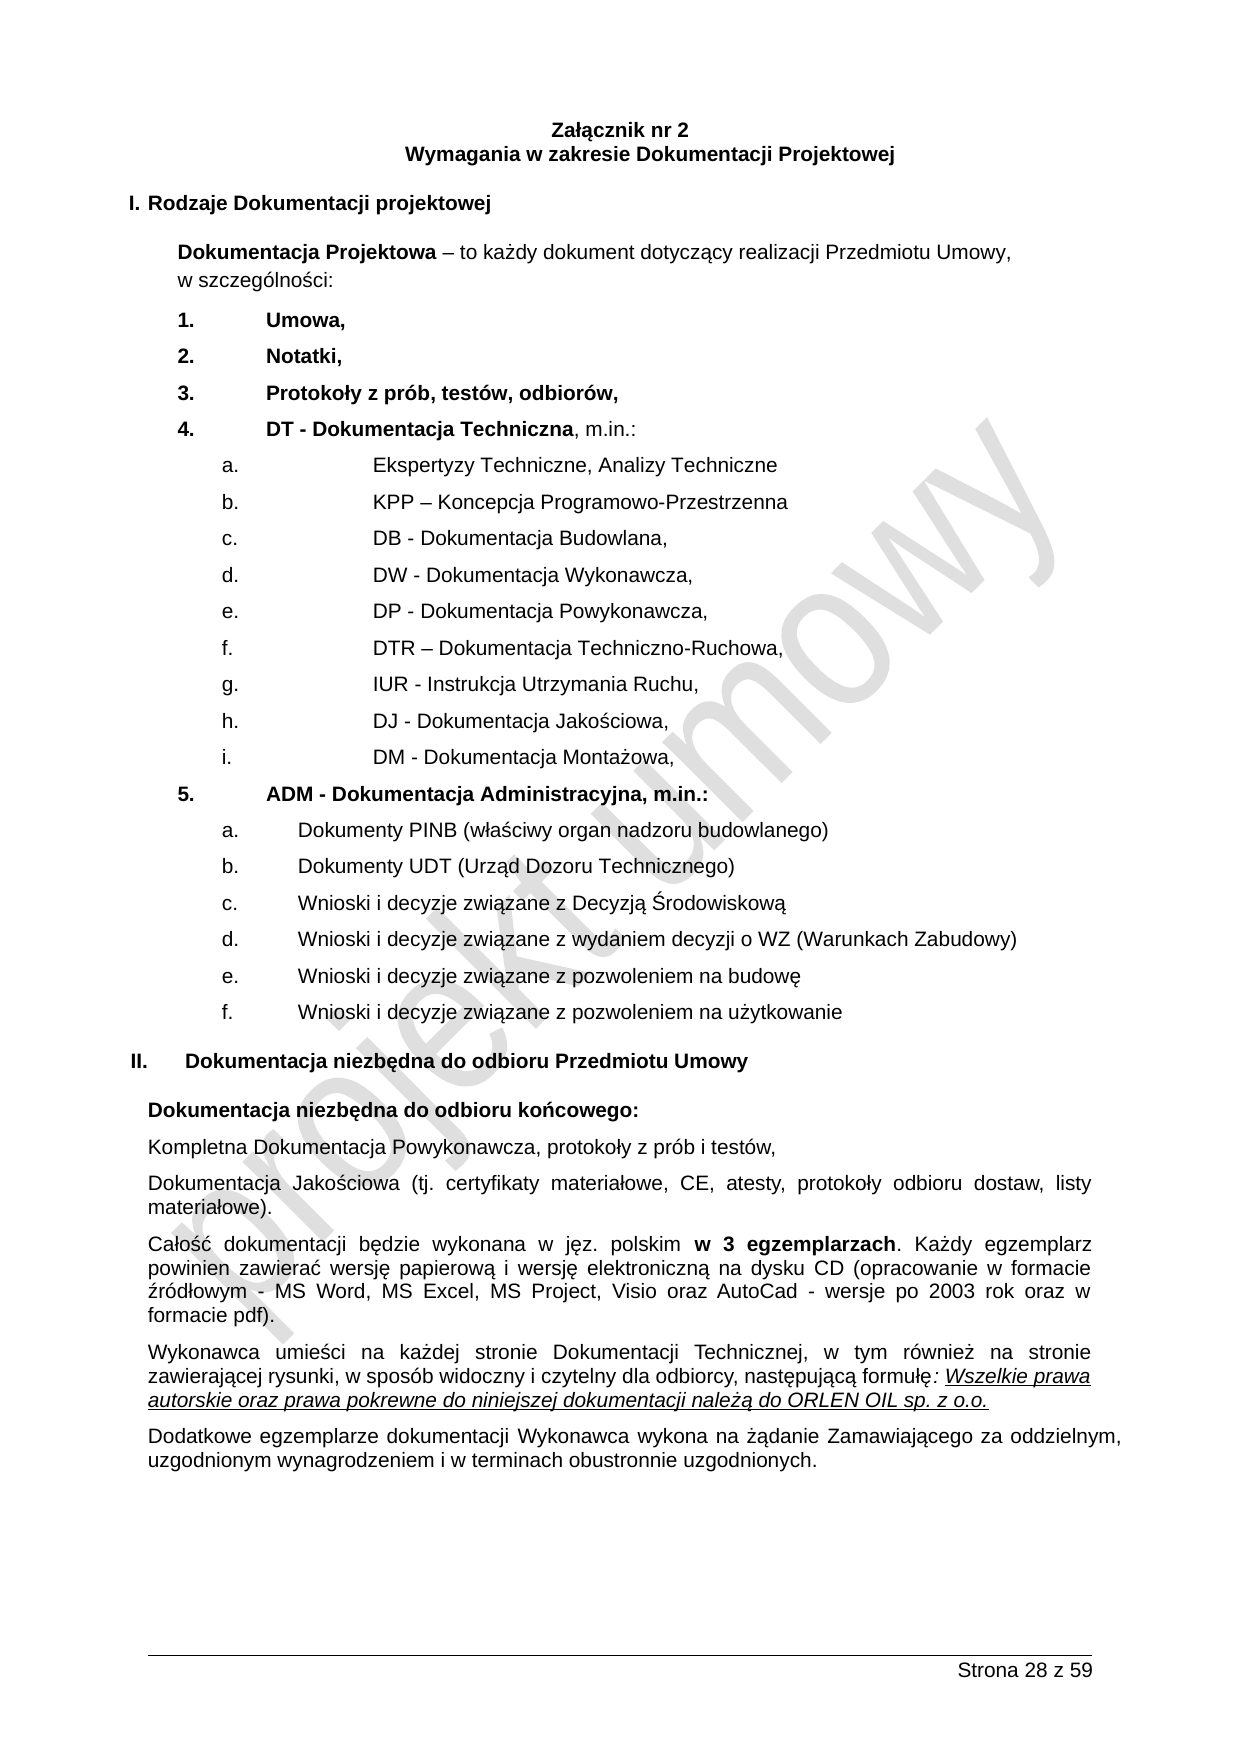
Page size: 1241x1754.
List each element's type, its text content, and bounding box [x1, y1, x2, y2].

list DJ - Dokumentacja Jakościowa, [222, 708, 1092, 732]
list Ekspertyzy Techniczne, Analizy Techniczne [222, 453, 1092, 477]
list Umowa, [177, 307, 1092, 331]
text Dokumentacja niezbędna do odbioru końcowego: [148, 1098, 1092, 1122]
list DB - Dokumentacja Budowlana, [222, 526, 1092, 550]
list Dokumenty PINB (właściwy organ nadzoru budowlanego) [222, 818, 1092, 842]
list Wnioski i decyzje związane z pozwoleniem na użytkowanie [222, 1000, 1092, 1024]
list DP - Dokumentacja Powykonawcza, [222, 599, 1092, 623]
list KPP – Koncepcja Programowo-Przestrzenna [222, 490, 1092, 514]
text Całość dokumentacji będzie wykonana w jęz. polskim w 3 egzemplarzach. Każdy egzemplarz powinien zawierać wersję papierową i wersję elektroniczną na dysku CD (opracowanie w formacie źródłowym - MS Word, MS Excel, MS Project, Visio oraz AutoCad - wersje po 2003 rok oraz w formacie pdf). [148, 1231, 1092, 1327]
list Notatki, [177, 344, 1092, 368]
list Protokoły z prób, testów, odbiorów, [177, 380, 1092, 404]
list Rodzaje Dokumentacji projektowej [140, 191, 1092, 215]
list Dokumenty UDT (Urząd Dozoru Technicznego) [222, 854, 1092, 878]
text Dokumentacja Jakościowa (tj. certyfikaty materiałowe, CE, atesty, protokoły odbioru dostaw, listy materiałowe). [148, 1171, 1092, 1219]
list DW - Dokumentacja Wykonawcza, [222, 563, 1092, 587]
text Dokumentacja Projektowa – to każdy dokument dotyczący realizacji Przedmiotu Umowy, w szczególności: [177, 240, 1092, 291]
text Dodatkowe egzemplarze dokumentacji Wykonawca wykona na żądanie Zamawiającego za oddzielnym, uzgodnionym wynagrodzeniem i w terminach obustronnie uzgodnionych. [148, 1424, 1122, 1472]
list ADM - Dokumentacja Administracyjna, m.in.: [177, 781, 1092, 805]
list DTR – Dokumentacja Techniczno-Ruchowa, [222, 636, 1092, 659]
subtitle Załącznik nr 2 Wymagania w zakresie Dokumentacji Projektowej [148, 118, 1092, 166]
list DT - Dokumentacja Techniczna, m.in.: [177, 417, 1092, 441]
list Wnioski i decyzje związane z Decyzją Środowiskową [222, 891, 1092, 915]
list DM - Dokumentacja Montażowa, [222, 745, 1092, 769]
text Wykonawca umieści na każdej stronie Dokumentacji Technicznej, w tym również na stronie zawierającej rysunki, w sposób widoczny i czytelny dla odbiorcy, następującą formułę: Wszelkie prawa autorskie oraz prawa pokrewne do niniejszej dokumentacji należą do ORLEN OIL sp. z o.o. [148, 1340, 1092, 1412]
list Wnioski i decyzje związane z wydaniem decyzji o WZ (Warunkach Zabudowy) [222, 927, 1092, 951]
list IUR - Instrukcja Utrzymania Ruchu, [222, 672, 1092, 696]
list Dokumentacja niezbędna do odbioru Przedmiotu Umowy [148, 1049, 1092, 1073]
list Wnioski i decyzje związane z pozwoleniem na budowę [222, 964, 1092, 988]
text Kompletna Dokumentacja Powykonawcza, protokoły z prób i testów, [148, 1134, 1092, 1158]
